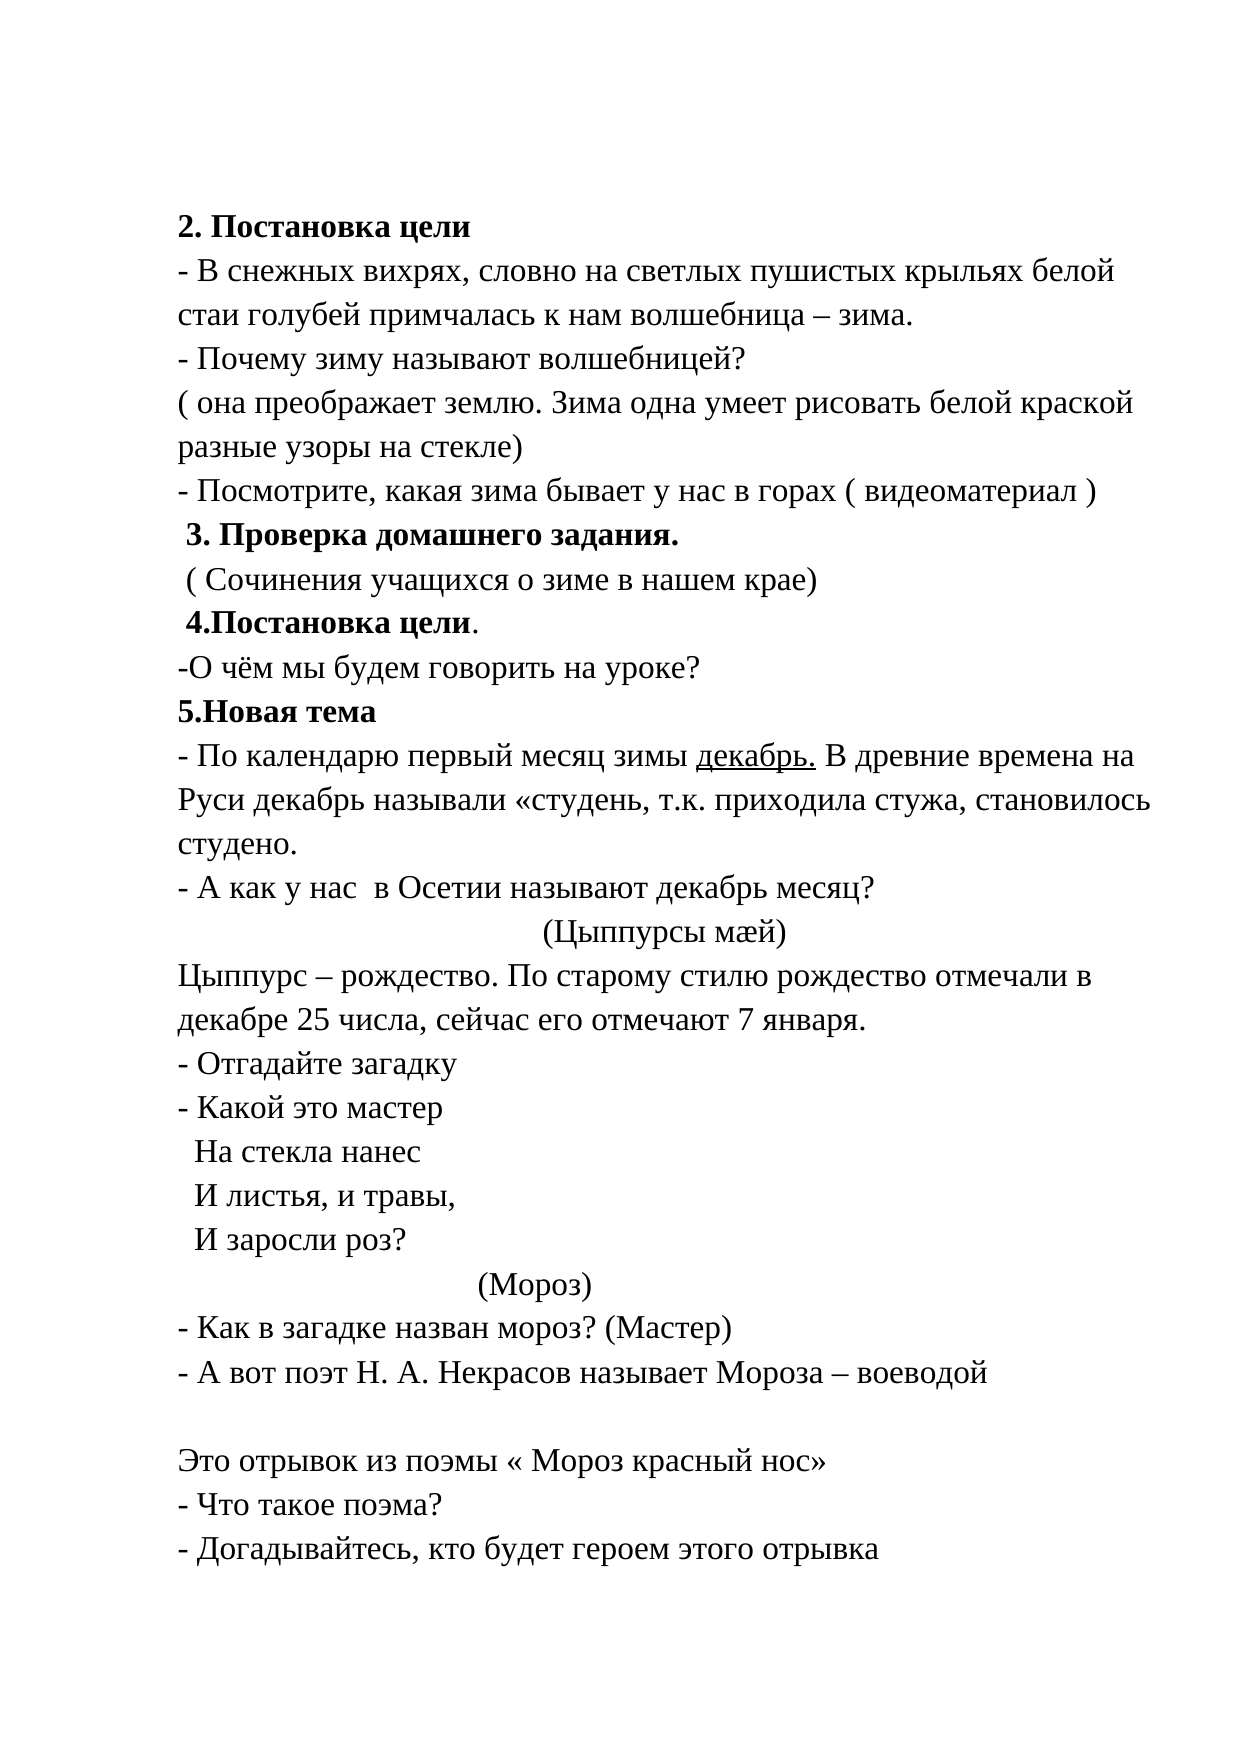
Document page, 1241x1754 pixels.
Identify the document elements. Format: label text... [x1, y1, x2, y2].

text 2. Постановка цели [177, 206, 1152, 244]
text ( Сочинения учащихся о зиме в нашем крае) [177, 559, 1152, 597]
text - Какой это мастер [177, 1087, 1152, 1126]
text - А как у нас в Осетии называют декабрь месяц? [177, 867, 1152, 906]
text - Посмотрите, какая зима бывает у нас в горах ( видеоматериал ) [177, 471, 1152, 509]
text - Отгадайте загадку [177, 1043, 1152, 1082]
text И заросли роз? [177, 1220, 1152, 1258]
text Это отрывок из поэмы « Мороз красный нос» [177, 1440, 1152, 1478]
text 3. Проверка домашнего задания. [177, 515, 1152, 553]
text ( она преображает землю. Зима одна умеет рисовать белой краской разные узоры на стекле) [177, 382, 1152, 465]
text 4.Постановка цели. [177, 603, 1152, 641]
text На стекла нанес [177, 1132, 1152, 1170]
text - В снежных вихрях, словно на светлых пушистых крыльях белой стаи голубей примчалась к нам волшебница – зима. [177, 250, 1152, 333]
text - Как в загадке назван мороз? (Мастер) [177, 1308, 1152, 1346]
text - Догадывайтесь, кто будет героем этого отрывка [177, 1528, 1152, 1566]
text 5.Новая тема [177, 691, 1152, 729]
text Цыппурс – рождество. По старому стилю рождество отмечали в декабре 25 числа, сейчас его отмечают 7 января. [177, 955, 1152, 1038]
text И листья, и травы, [177, 1176, 1152, 1214]
text -О чём мы будем говорить на уроке? [177, 647, 1152, 685]
text - Что такое поэма? [177, 1484, 1152, 1522]
text - Почему зиму называют волшебницей? [177, 338, 1152, 377]
text - По календарю первый месяц зимы декабрь. В древние времена на Руси декабрь называли «студень, т.к. приходила стужа, становилось студено. [177, 735, 1152, 861]
text - А вот поэт Н. А. Некрасов называет Мороза – воеводой [177, 1352, 1152, 1390]
text (Цыппурсы мæй) [177, 911, 1152, 949]
text (Мороз) [177, 1264, 1152, 1302]
